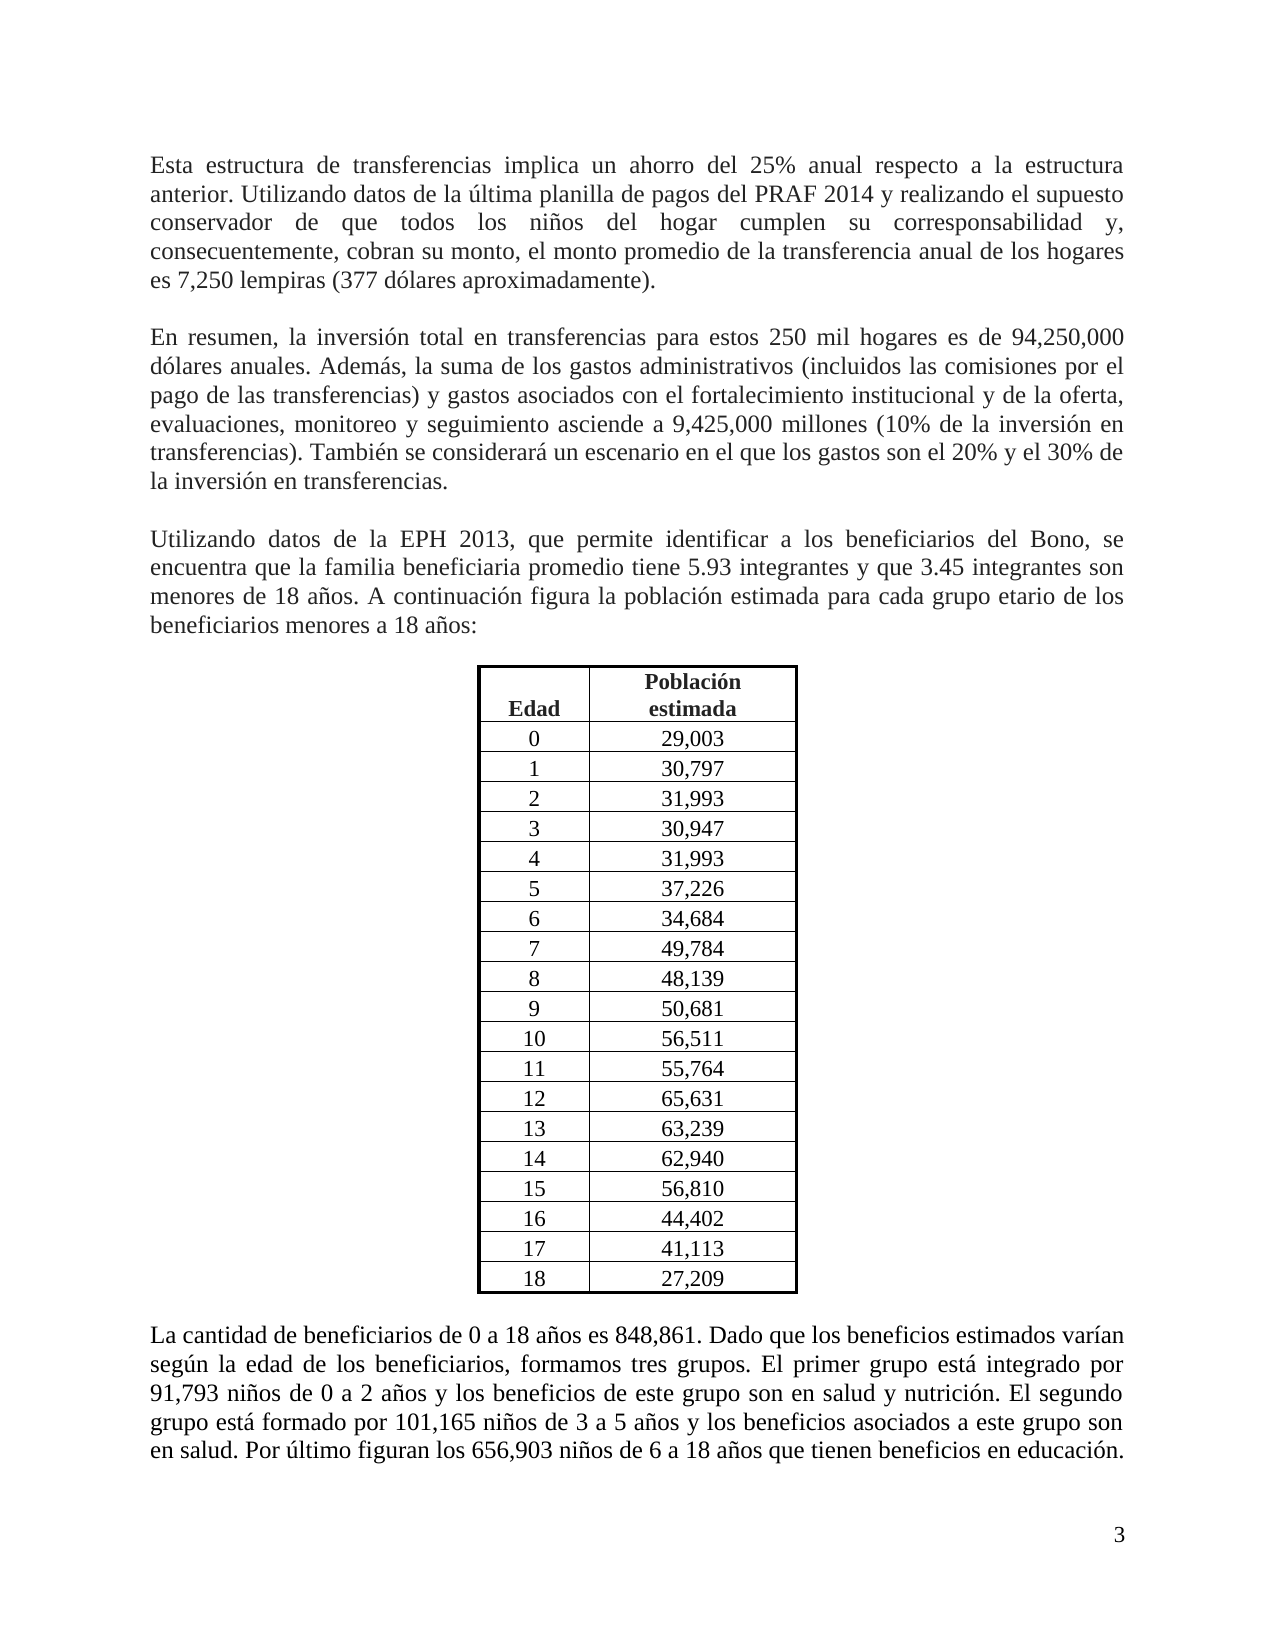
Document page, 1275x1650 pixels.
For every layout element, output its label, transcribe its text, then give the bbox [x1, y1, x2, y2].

table_cell 11 [481, 1052, 589, 1081]
table_header Edad [481, 668, 589, 721]
table_cell 55,764 [590, 1052, 795, 1081]
table_cell 62,940 [590, 1142, 795, 1171]
table_cell 18 [481, 1262, 589, 1291]
table_cell 44,402 [590, 1202, 795, 1231]
table_cell 5 [481, 872, 589, 901]
table_cell 34,684 [590, 902, 795, 931]
table_cell 49,784 [590, 932, 795, 961]
table_cell 17 [481, 1232, 589, 1261]
table_cell 48,139 [590, 962, 795, 991]
table_cell 4 [481, 842, 589, 871]
table_cell 56,511 [590, 1022, 795, 1051]
table_cell 56,810 [590, 1172, 795, 1201]
table_cell 15 [481, 1172, 589, 1201]
table_cell 37,226 [590, 872, 795, 901]
table_cell 63,239 [590, 1112, 795, 1141]
table_cell 14 [481, 1142, 589, 1171]
text La cantidad de beneficiarios de 0 a 18 años es 848,861. Dado que los beneficios estimados varían según la edad de los beneficiarios, formamos tres grupos. El primer grupo está integrado por 91,793 niños de 0 a 2 años y los beneficios de este grupo son en salud y nutrición. El segundo grupo está formado por 101,165 niños de 3 a 5 años y los beneficios asociados a este grupo son en salud. Por último figuran los 656,903 niños de 6 a 18 años que tienen beneficios en educación. [150, 1320, 1125, 1464]
table_cell 3 [481, 812, 589, 841]
table_cell 12 [481, 1082, 589, 1111]
table_cell 0 [481, 722, 589, 751]
table_cell 8 [481, 962, 589, 991]
table_header Población estimada [590, 668, 795, 721]
table_cell 29,003 [590, 722, 795, 751]
table_cell 27,209 [590, 1262, 795, 1291]
table_cell 2 [481, 782, 589, 811]
text Utilizando datos de la EPH 2013, que permite identificar a los beneficiarios del Bono, se encuentra que la familia beneficiaria promedio tiene 5.93 integrantes y que 3.45 integrantes son menores de 18 años. A continuación figura la población estimada para cada grupo etario de los beneficiarios menores a 18 años: [150, 524, 1125, 639]
table_cell 10 [481, 1022, 589, 1051]
table_cell 1 [481, 752, 589, 781]
table_cell 31,993 [590, 782, 795, 811]
table_cell 6 [481, 902, 589, 931]
table_cell 50,681 [590, 992, 795, 1021]
table_cell 30,797 [590, 752, 795, 781]
table_cell 7 [481, 932, 589, 961]
text En resumen, la inversión total en transferencias para estos 250 mil hogares es de 94,250,000 dólares anuales. Además, la suma de los gastos administrativos (incluidos las comisiones por el pago de las transferencias) y gastos asociados con el fortalecimiento institucional y de la oferta, evaluaciones, monitoreo y seguimiento asciende a 9,425,000 millones (10% de la inversión en transferencias). También se considerará un escenario en el que los gastos son el 20% y el 30% de la inversión en transferencias. [150, 322, 1125, 495]
table_cell 13 [481, 1112, 589, 1141]
table_cell 41,113 [590, 1232, 795, 1261]
table_cell 9 [481, 992, 589, 1021]
table_cell 65,631 [590, 1082, 795, 1111]
table_cell 31,993 [590, 842, 795, 871]
table_cell 30,947 [590, 812, 795, 841]
table_cell 16 [481, 1202, 589, 1231]
text Esta estructura de transferencias implica un ahorro del 25% anual respecto a la estructura anterior. Utilizando datos de la última planilla de pagos del PRAF 2014 y realizando el supuesto conservador de que todos los niños del hogar cumplen su corresponsabilidad y, consecuentemente, cobran su monto, el monto promedio de la transferencia anual de los hogares es 7,250 lempiras (377 dólares aproximadamente). [150, 150, 1125, 294]
